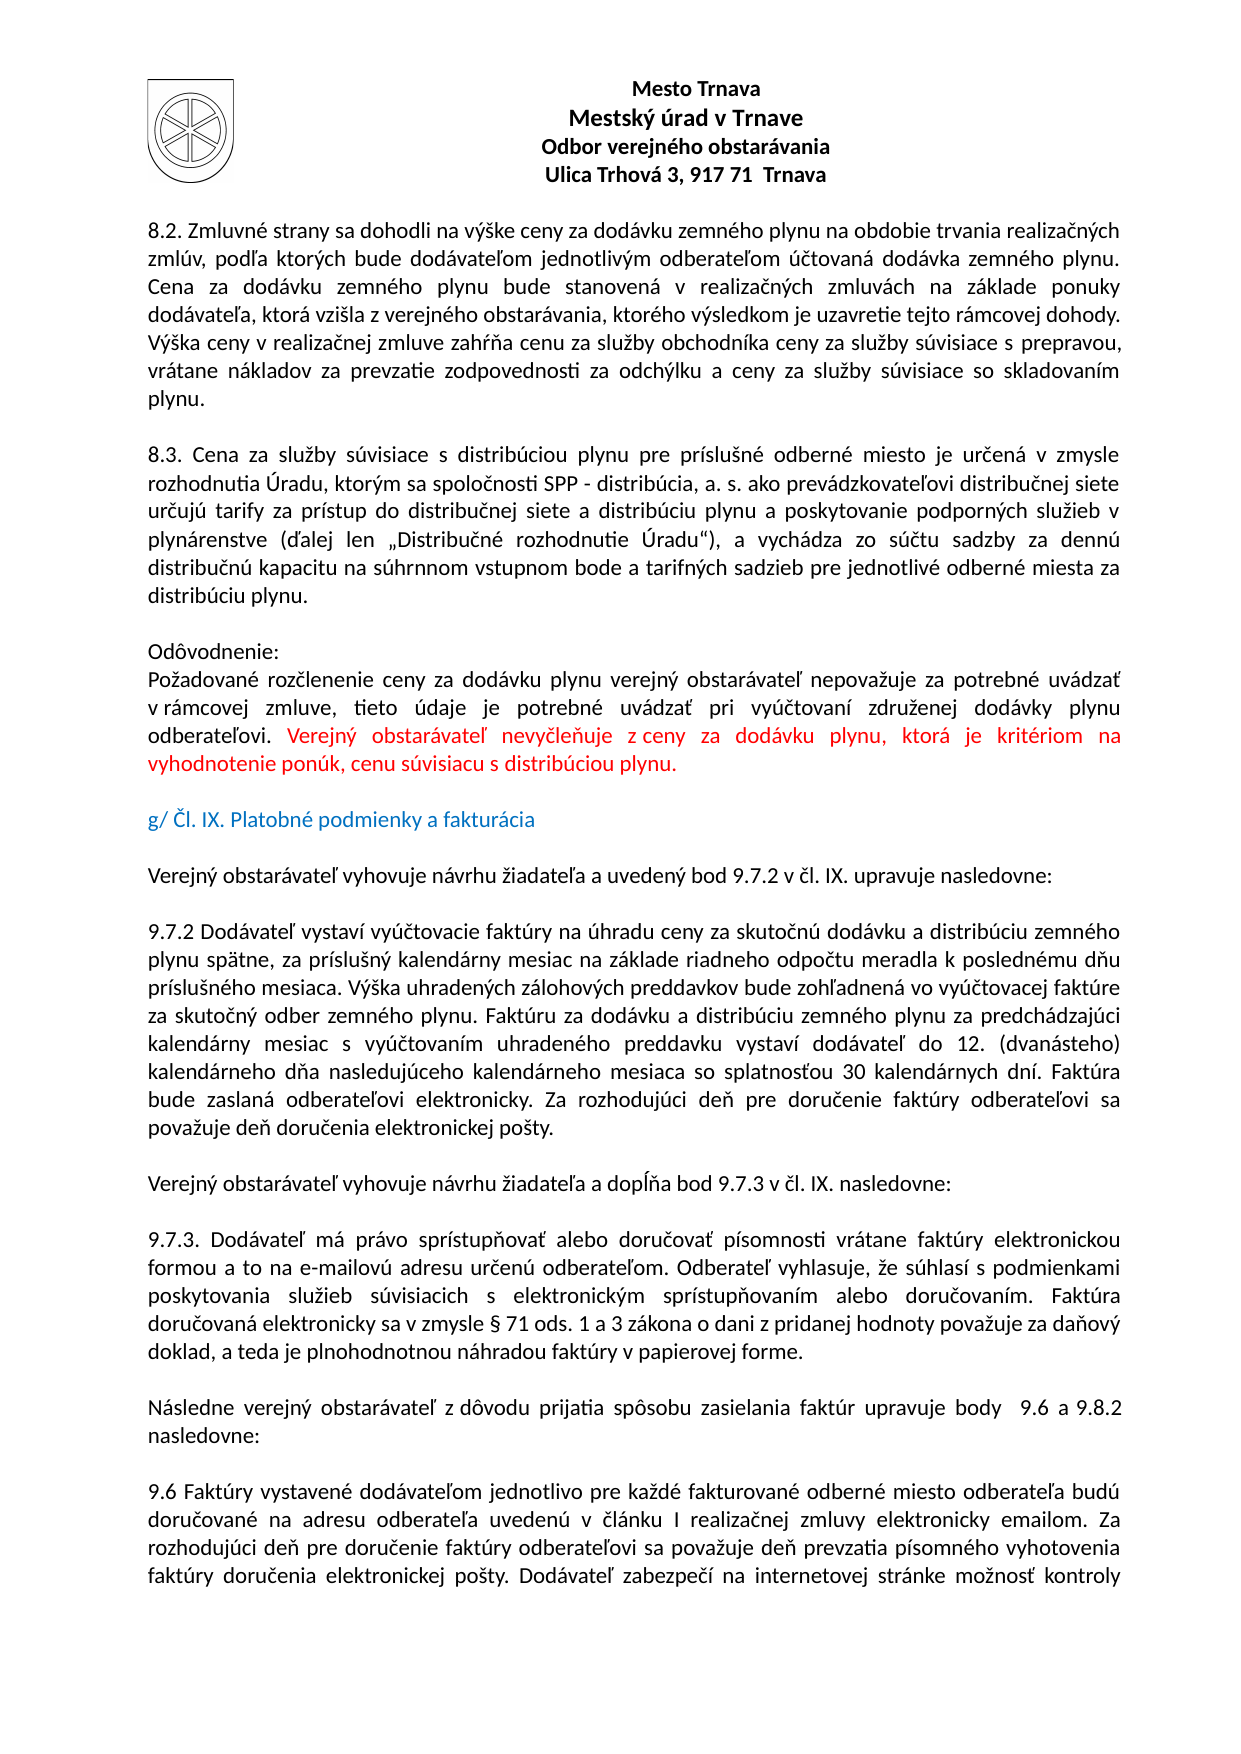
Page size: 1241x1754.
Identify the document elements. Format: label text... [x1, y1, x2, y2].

picture [147, 79, 234, 183]
text 9.7.3. Dodávateľ má právo sprístupňovať alebo doručovať písomnosti vrátane faktúry elektronickou formou a to na e-mailovú adresu určenú odberateľom. Odberateľ vyhlasuje, že súhlasí s podmienkami poskytovania služieb súvisiacich s elektronickým sprístupňovaním alebo doručovaním. Faktúra doručovaná elektronicky sa v zmysle § 71 ods. 1 a 3 zákona o dani z pridanej hodnoty považuje za daňový doklad, a teda je plnohodnotnou náhradou faktúry v papierovej forme. [148, 1225, 1122, 1365]
text 8.3. Cena za služby súvisiace s distribúciou plynu pre príslušné odberné miesto je určená v zmysle rozhodnutia Úradu, ktorým sa spoločnosti SPP - distribúcia, a. s. ako prevádzkovateľovi distribučnej siete určujú tarify za prístup do distribučnej siete a distribúciu plynu a poskytovanie podporných služieb v plynárenstve (ďalej len „Distribučné rozhodnutie Úradu“), a vychádza zo súčtu sadzby za dennú distribučnú kapacitu na súhrnnom vstupnom bode a tarifných sadzieb pre jednotlivé odberné miesta za distribúciu plynu. [148, 441, 1122, 609]
text Verejný obstarávateľ vyhovuje návrhu žiadateľa a uvedený bod 9.7.2 v čl. IX. upravuje nasledovne: [148, 861, 1122, 889]
text Odôvodnenie: [148, 637, 1122, 665]
text Následne verejný obstarávateľ z dôvodu prijatia spôsobu zasielania faktúr upravuje body 9.6 a 9.8.2 nasledovne: [148, 1393, 1122, 1449]
text 9.7.2 Dodávateľ vystaví vyúčtovacie faktúry na úhradu ceny za skutočnú dodávku a distribúciu zemného plynu spätne, za príslušný kalendárny mesiac na základe riadneho odpočtu meradla k poslednému dňu príslušného mesiaca. Výška uhradených zálohových preddavkov bude zohľadnená vo vyúčtovacej faktúre za skutočný odber zemného plynu. Faktúru za dodávku a distribúciu zemného plynu za predchádzajúci kalendárny mesiac s vyúčtovaním uhradeného preddavku vystaví dodávateľ do 12. (dvanásteho) kalendárneho dňa nasledujúceho kalendárneho mesiaca so splatnosťou 30 kalendárnych dní. Faktúra bude zaslaná odberateľovi elektronicky. Za rozhodujúci deň pre doručenie faktúry odberateľovi sa považuje deň doručenia elektronickej pošty. [148, 917, 1122, 1141]
text g/ Čl. IX. Platobné podmienky a fakturácia [148, 805, 1122, 833]
text 8.2. Zmluvné strany sa dohodli na výške ceny za dodávku zemného plynu na obdobie trvania realizačných zmlúv, podľa ktorých bude dodávateľom jednotlivým odberateľom účtovaná dodávka zemného plynu. Cena za dodávku zemného plynu bude stanovená v realizačných zmluvách na základe ponuky dodávateľa, ktorá vzišla z verejného obstarávania, ktorého výsledkom je uzavretie tejto rámcovej dohody. Výška ceny v realizačnej zmluve zahŕňa cenu za služby obchodníka ceny za služby súvisiace s prepravou, vrátane nákladov za prevzatie zodpovednosti za odchýlku a ceny za služby súvisiace so skladovaním plynu. [148, 216, 1122, 413]
text Verejný obstarávateľ vyhovuje návrhu žiadateľa a dopĺňa bod 9.7.3 v čl. IX. nasledovne: [148, 1169, 1122, 1197]
text Požadované rozčlenenie ceny za dodávku plynu verejný obstarávateľ nepovažuje za potrebné uvádzať v rámcovej zmluve, tieto údaje je potrebné uvádzať pri vyúčtovaní združenej dodávky plynu odberateľovi. Verejný obstarávateľ nevyčleňuje z ceny za dodávku plynu, ktorá je kritériom na vyhodnotenie ponúk, cenu súvisiacu s distribúciou plynu. [148, 665, 1122, 777]
